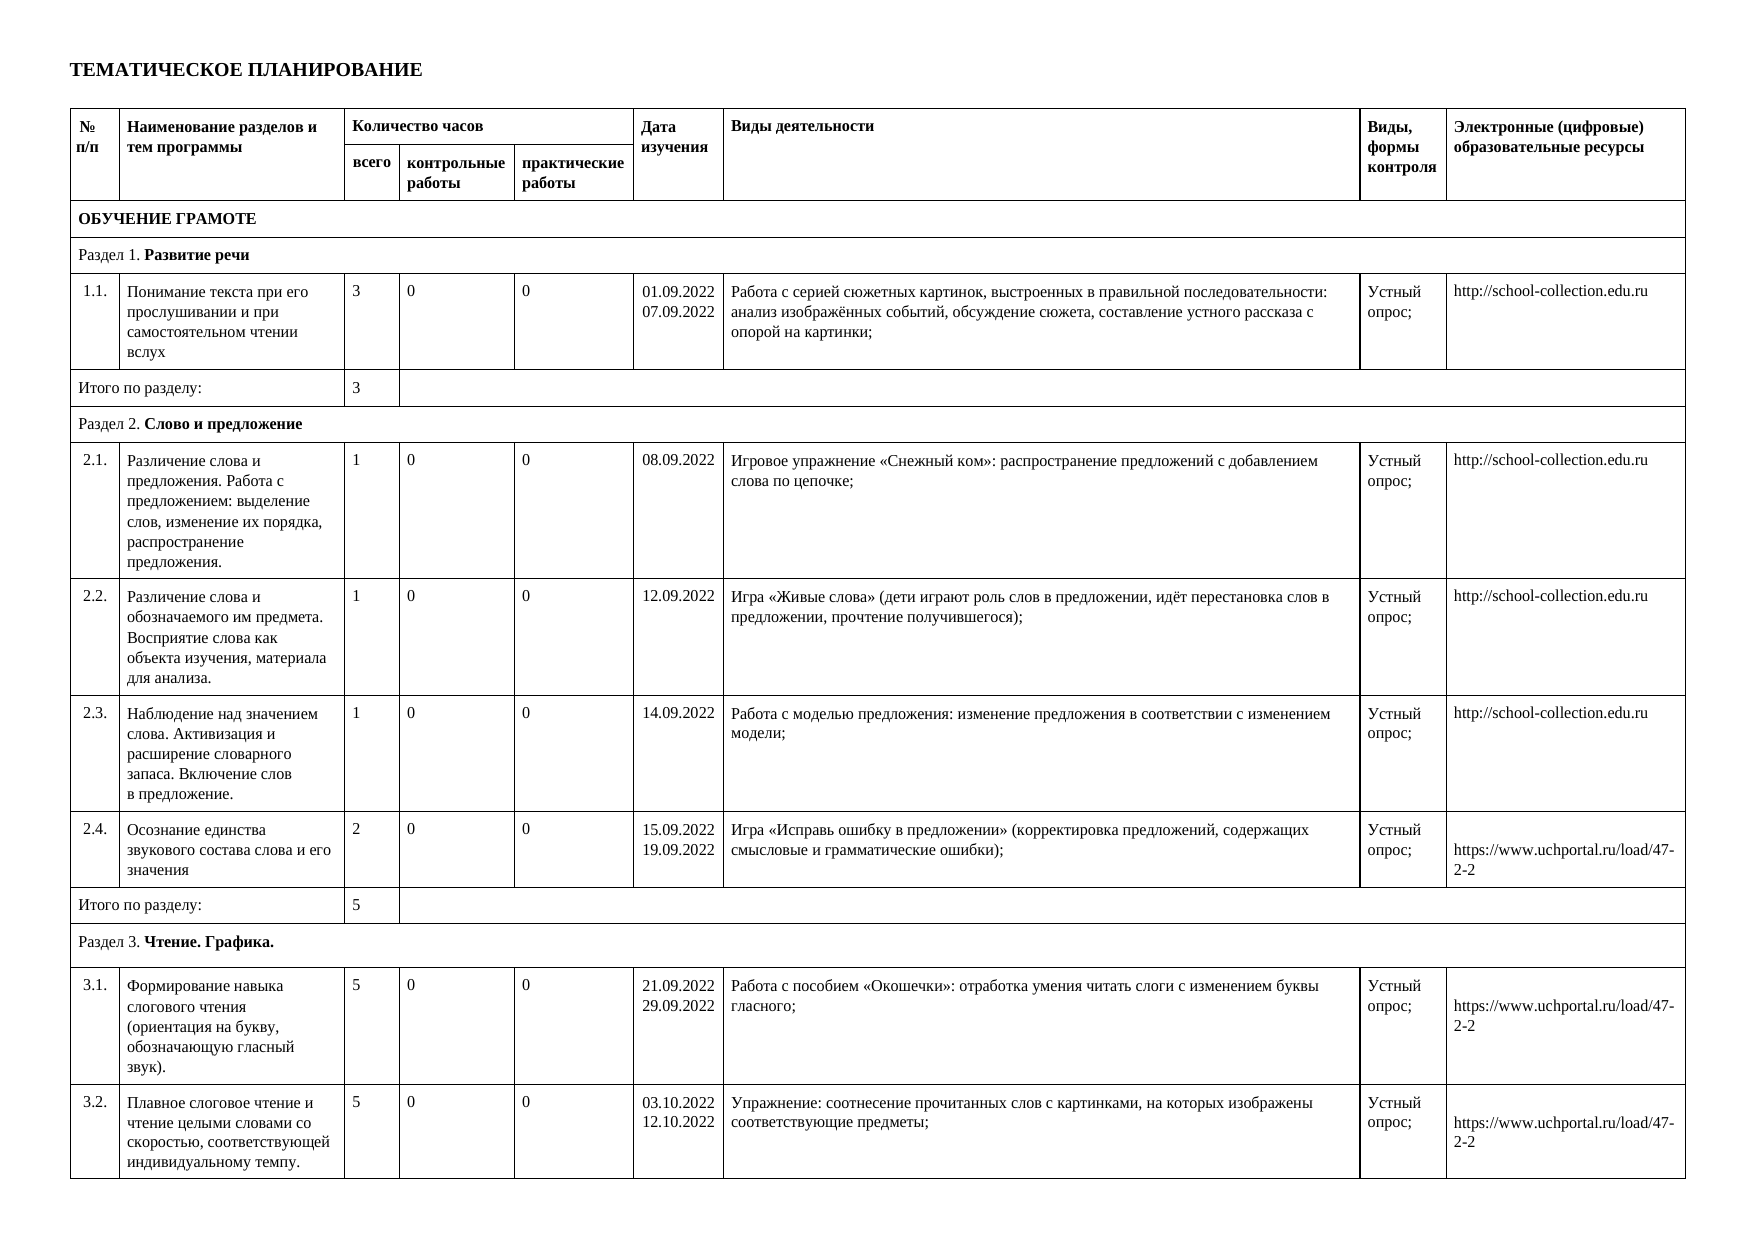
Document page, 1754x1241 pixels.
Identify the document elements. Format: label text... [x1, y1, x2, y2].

table_cell [400, 888, 1685, 923]
table_cell 0 [400, 812, 514, 887]
table_cell 0 [400, 579, 514, 694]
table_cell Раздел 1. Развитие речи [71, 238, 1685, 273]
table_cell 2.4. [71, 812, 119, 887]
table_cell Устный опрос; [1361, 812, 1446, 887]
table_cell Устный опрос; [1361, 274, 1446, 369]
text ТЕМАТИЧЕСКОЕ ПЛАНИРОВАНИЕ [69, 59, 1687, 81]
table_header Дата изучения [634, 109, 723, 200]
table_header Электронные (цифровые) образовательные ресурсы [1447, 109, 1685, 200]
table_cell 14.09.2022 [634, 696, 723, 811]
table_cell 0 [515, 443, 633, 578]
table_cell Устный опрос; [1361, 1085, 1446, 1178]
table_cell Итого по разделу: [71, 888, 344, 923]
table_cell http://school-collection.edu.ru [1447, 696, 1685, 811]
table_cell 21.09.2022 29.09.2022 [634, 968, 723, 1083]
table_cell 0 [515, 968, 633, 1083]
table_cell 0 [400, 274, 514, 369]
table_cell 2.3. [71, 696, 119, 811]
table_cell Раздел 2. Слово и предложение [71, 407, 1685, 442]
table_cell 2.1. [71, 443, 119, 578]
table_cell всего [345, 145, 399, 200]
table_cell Итого по разделу: [71, 370, 344, 406]
table_cell 0 [515, 812, 633, 887]
table_cell 5 [345, 968, 399, 1083]
table_cell 0 [515, 274, 633, 369]
table_cell Осознание единства звукового состава слова и его значения [120, 812, 344, 887]
table_cell 5 [345, 888, 399, 923]
table_cell 1 [345, 696, 399, 811]
table_cell Упражнение: соотнесение прочитанных слов с картинками, на которых изображены соответствующие предметы; [724, 1085, 1359, 1178]
table_cell http://school-collection.edu.ru [1447, 274, 1685, 369]
table_cell 0 [515, 696, 633, 811]
table_cell 2 [345, 812, 399, 887]
table_cell http://school-collection.edu.ru [1447, 443, 1685, 578]
table_cell 0 [400, 696, 514, 811]
table_header Наименование разделов и тем программы [120, 109, 344, 200]
table_header Виды, формы контроля [1361, 109, 1446, 200]
table_cell Наблюдение над значением слова. Активизация и расширение словарного запаса. Включение слов в предложение. [120, 696, 344, 811]
table_cell https://www.uchportal.ru/load/47-2-2 [1447, 1085, 1685, 1178]
table_cell 5 [345, 1085, 399, 1178]
table_cell 0 [515, 1085, 633, 1178]
table_cell Формирование навыка слогового чтения (ориентация на букву, обозначающую гласный звук). [120, 968, 344, 1083]
table_cell Игра «Исправь ошибку в предложении» (корректировка предложений, содержащих смысловые и грамматические ошибки); [724, 812, 1359, 887]
table_header Количество часов [345, 109, 633, 144]
table_cell Понимание текста при его прослушивании и при самостоятельном чтении вслух [120, 274, 344, 369]
table_cell 2.2. [71, 579, 119, 694]
table_cell 1.1. [71, 274, 119, 369]
table_cell [400, 370, 1685, 406]
table_cell 3.1. [71, 968, 119, 1083]
table_cell Игровое упражнение «Снежный ком»: распространение предложений с добавлением слова по цепочке; [724, 443, 1359, 578]
table_cell Работа с серией сюжетных картинок, выстроенных в правильной последовательности: анализ изображённых событий, обсуждение сюжета, составление устного рассказа с опорой на картинки; [724, 274, 1359, 369]
table_cell 3.2. [71, 1085, 119, 1178]
table_cell 0 [515, 579, 633, 694]
table_header № п/п [71, 109, 119, 200]
table_cell 0 [400, 443, 514, 578]
table_cell 12.09.2022 [634, 579, 723, 694]
table_cell Устный опрос; [1361, 579, 1446, 694]
table_cell 15.09.2022 19.09.2022 [634, 812, 723, 887]
table_cell Устный опрос; [1361, 968, 1446, 1083]
table_cell контрольные работы [400, 145, 514, 200]
table_cell Различение слова и обозначаемого им предмета. Восприятие слова как объекта изучения, материала для анализа. [120, 579, 344, 694]
table_cell https://www.uchportal.ru/load/47-2-2 [1447, 812, 1685, 887]
table_cell 1 [345, 579, 399, 694]
table_cell 1 [345, 443, 399, 578]
table_cell 0 [400, 1085, 514, 1178]
table_cell Раздел 3. Чтение. Графика. [71, 924, 1685, 967]
table_cell Игра «Живые слова» (дети играют роль слов в предложении, идёт перестановка слов в предложении, прочтение получившегося); [724, 579, 1359, 694]
table_cell Устный опрос; [1361, 696, 1446, 811]
table_cell Работа с моделью предложения: изменение предложения в соответствии с изменением модели; [724, 696, 1359, 811]
table_cell 3 [345, 370, 399, 406]
table_cell 0 [400, 968, 514, 1083]
table_cell 08.09.2022 [634, 443, 723, 578]
table_cell Работа с пособием «Окошечки»: отработка умения читать слоги с изменением буквы гласного; [724, 968, 1359, 1083]
table_cell практические работы [515, 145, 633, 200]
table_cell 01.09.2022 07.09.2022 [634, 274, 723, 369]
table_cell Плавное слоговое чтение и чтение целыми словами со скоростью, соответствующей индивидуальному темпу. [120, 1085, 344, 1178]
table_cell 3 [345, 274, 399, 369]
table_cell Различение слова и предложения. Работа с предложением: выделение слов, изменение их порядка, распространение предложения. [120, 443, 344, 578]
table_cell 03.10.2022 12.10.2022 [634, 1085, 723, 1178]
table_cell ОБУЧЕНИЕ ГРАМОТЕ [71, 201, 1685, 237]
table_cell https://www.uchportal.ru/load/47-2-2 [1447, 968, 1685, 1083]
table_header Виды деятельности [724, 109, 1359, 200]
table_cell Устный опрос; [1361, 443, 1446, 578]
table_cell http://school-collection.edu.ru [1447, 579, 1685, 694]
